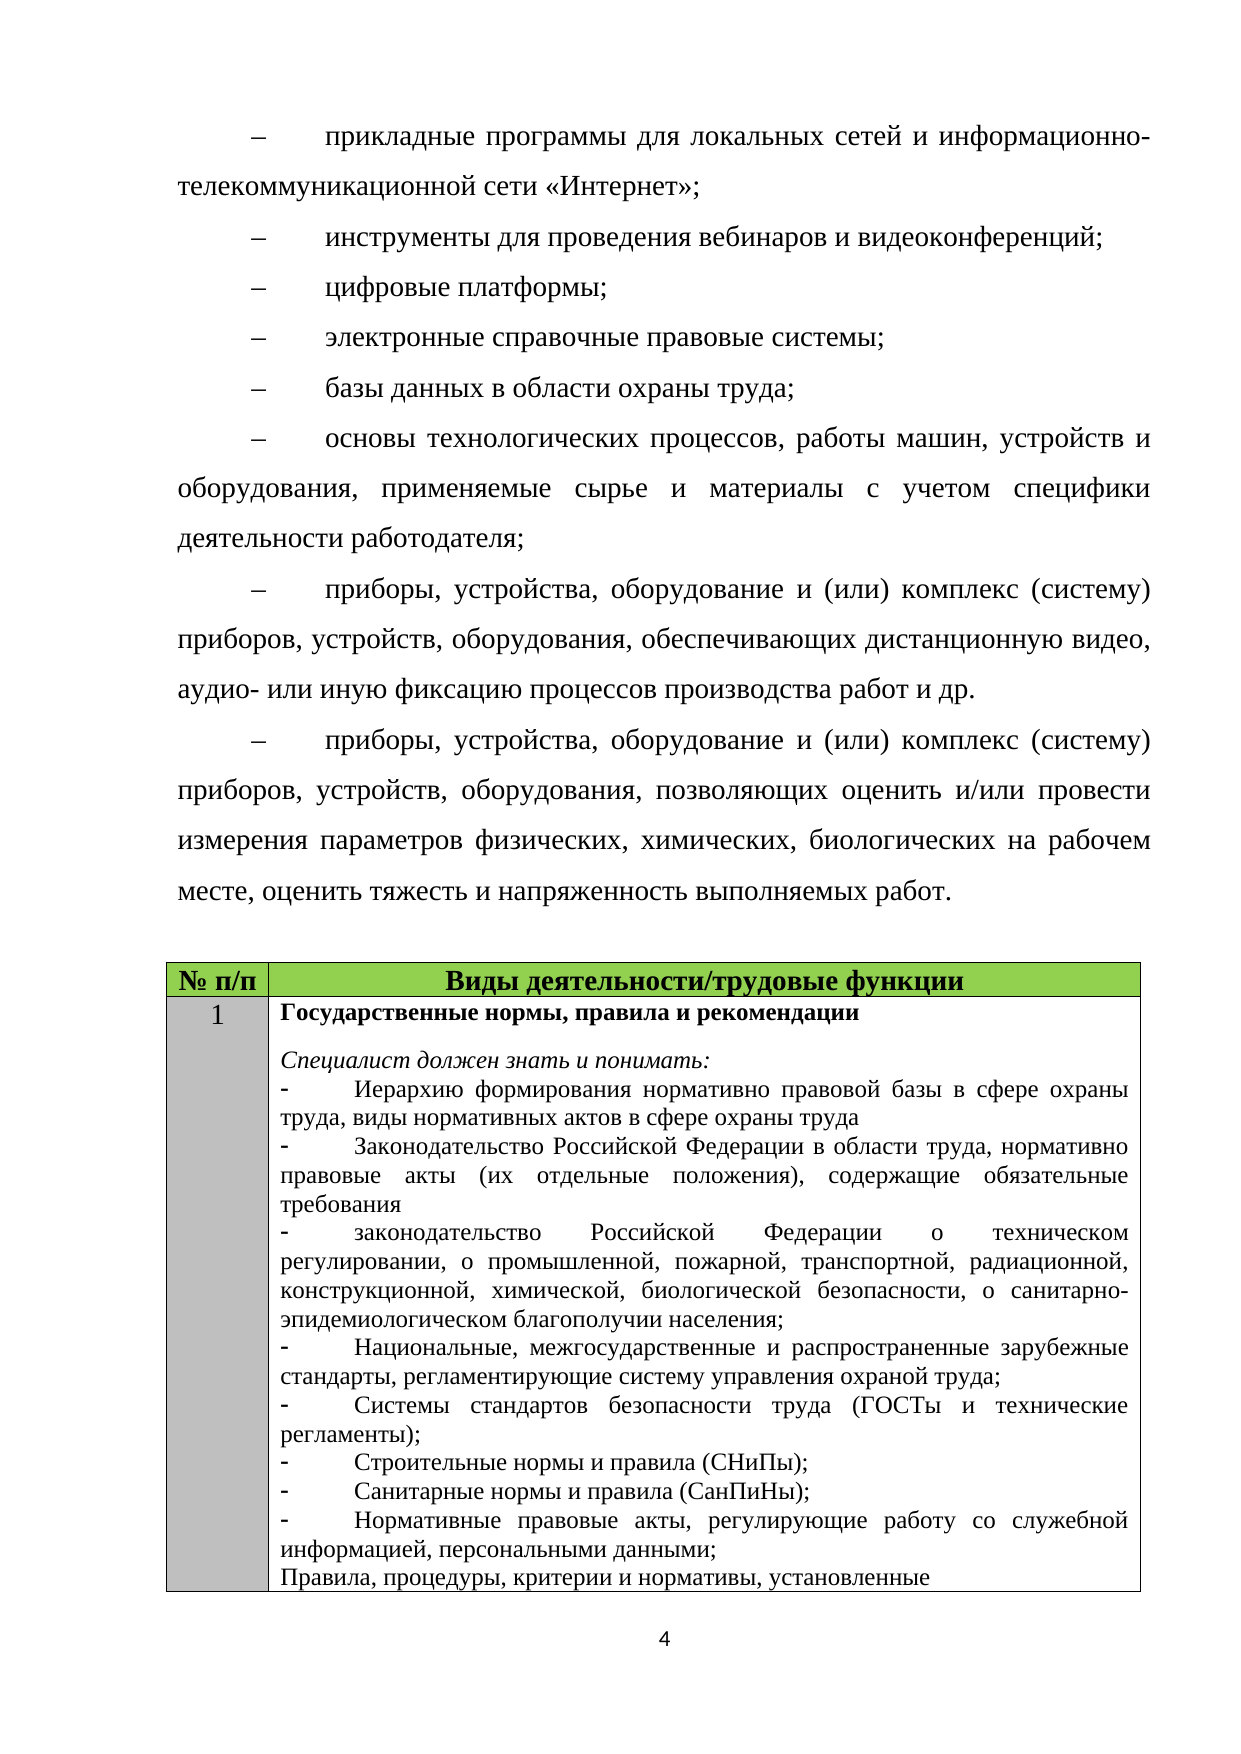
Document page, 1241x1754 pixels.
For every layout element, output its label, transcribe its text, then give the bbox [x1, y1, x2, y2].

list инструменты для проведения вебинаров и видеоконференций; [177, 219, 1152, 252]
list основы технологических процессов, работы машин, устройств и оборудования, применяемые сырье и материалы с учетом специфики деятельности работодателя; [177, 420, 1152, 554]
list базы данных в области охраны труда; [177, 370, 1152, 403]
table_header Виды деятельности/трудовые функции [269, 963, 1140, 996]
list цифровые платформы; [177, 269, 1152, 303]
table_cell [269, 997, 1140, 1591]
list приборы, устройства, оборудование и (или) комплекс (систему) приборов, устройств, оборудования, позволяющих оценить и/или провести измерения параметров физических, химических, биологических на рабочем месте, оценить тяжесть и напряженность выполняемых работ. [177, 722, 1152, 906]
table_cell 1 [167, 997, 268, 1591]
table_header № п/п [167, 963, 268, 996]
list приборы, устройства, оборудование и (или) комплекс (систему) приборов, устройств, оборудования, обеспечивающих дистанционную видео, аудио- или иную фиксацию процессов производства работ и др. [177, 571, 1152, 705]
list электронные справочные правовые системы; [177, 319, 1152, 353]
list прикладные программы для локальных сетей и информационно-телекоммуникационной сети «Интернет»; [177, 118, 1152, 202]
